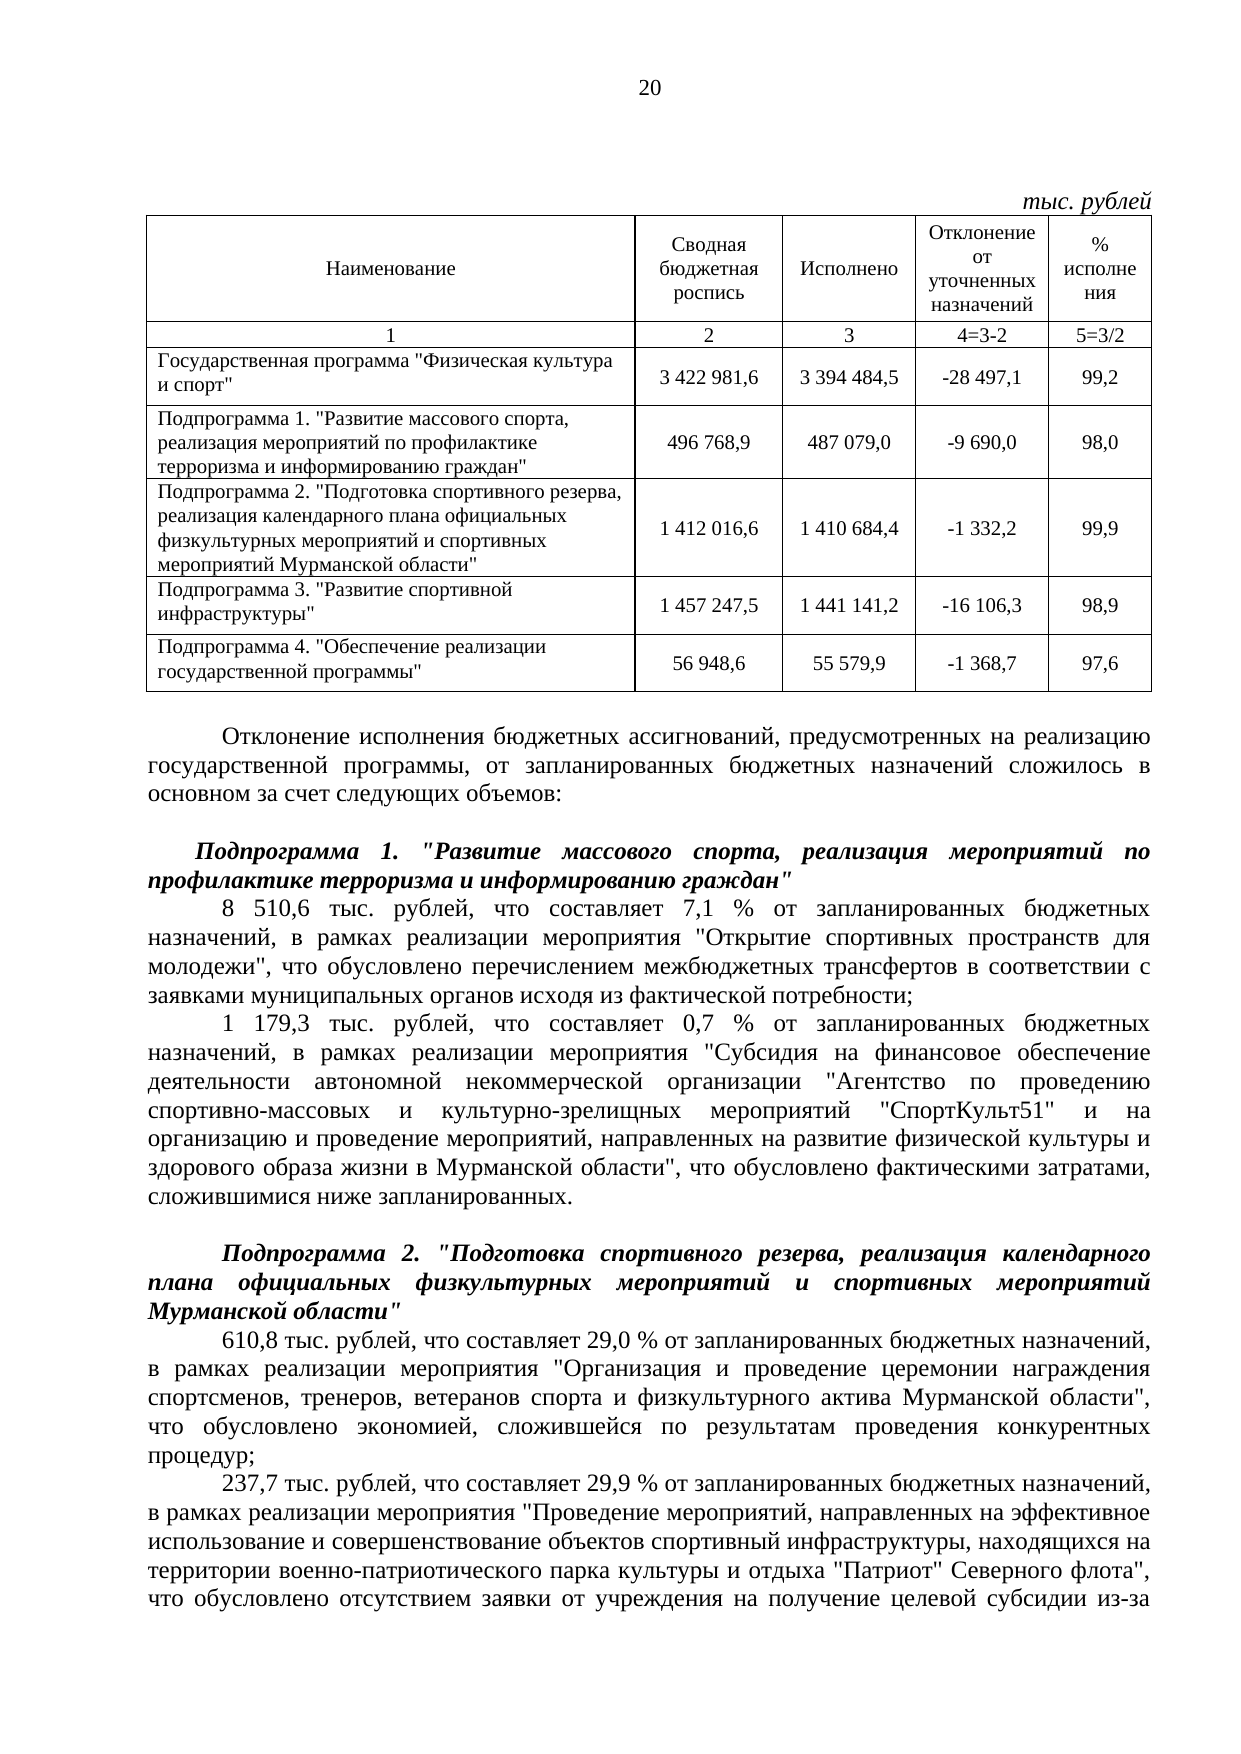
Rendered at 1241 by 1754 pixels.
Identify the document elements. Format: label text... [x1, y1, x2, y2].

table_header Сводная бюджетная роспись [636, 216, 782, 321]
table_cell 98,9 [1049, 577, 1151, 633]
table_cell 1 [147, 322, 634, 347]
table_cell 1 410 684,4 [783, 479, 915, 576]
text Подпрограмма 2. "Подготовка спортивного резерва, реализация календарного плана официальных физкультурных мероприятий и спортивных мероприятий Мурманской области" [148, 1238, 1152, 1325]
table_cell 99,2 [1049, 348, 1151, 405]
table_cell 487 079,0 [783, 406, 915, 478]
table_header % исполнения [1049, 216, 1151, 321]
text 610,8 тыс. рублей, что составляет 29,0 % от запланированных бюджетных назначений, в рамках реализации мероприятия "Организация и проведение церемонии награждения спортсменов, тренеров, ветеранов спорта и физкультурного актива Мурманской области", что обусловлено экономией, сложившейся по результатам проведения конкурентных процедур; [148, 1325, 1152, 1468]
table_cell 4=3-2 [916, 322, 1048, 347]
table_cell Подпрограмма 4. "Обеспечение реализации государственной программы" [147, 635, 634, 691]
table_cell Подпрограмма 2. "Подготовка спортивного резерва, реализация календарного плана официальных физкультурных мероприятий и спортивных мероприятий Мурманской области" [147, 479, 634, 576]
table_header Отклонение от уточненных назначений [916, 216, 1048, 321]
table_cell 97,6 [1049, 635, 1151, 691]
table_cell 1 412 016,6 [636, 479, 782, 576]
table_cell 1 457 247,5 [636, 577, 782, 633]
table_cell 3 [783, 322, 915, 347]
table_cell -16 106,3 [916, 577, 1048, 633]
table_header Исполнено [783, 216, 915, 321]
table_cell -1 368,7 [916, 635, 1048, 691]
table_cell -1 332,2 [916, 479, 1048, 576]
table_cell Подпрограмма 3. "Развитие спортивной инфраструктуры" [147, 577, 634, 633]
table_cell -28 497,1 [916, 348, 1048, 405]
table_cell 98,0 [1049, 406, 1151, 478]
table_cell -9 690,0 [916, 406, 1048, 478]
text 1 179,3 тыс. рублей, что составляет 0,7 % от запланированных бюджетных назначений, в рамках реализации мероприятия "Субсидия на финансовое обеспечение деятельности автономной некоммерческой организации "Агентство по проведению спортивно-массовых и культурно-зрелищных мероприятий "СпортКульт51" и на организацию и проведение мероприятий, направленных на развитие физической культуры и здорового образа жизни в Мурманской области", что обусловлено фактическими затратами, сложившимися ниже запланированных. [148, 1008, 1152, 1210]
text Отклонение исполнения бюджетных ассигнований, предусмотренных на реализацию государственной программы, от запланированных бюджетных назначений сложилось в основном за счет следующих объемов: [148, 721, 1152, 807]
table_cell Подпрограмма 1. "Развитие массового спорта, реализация мероприятий по профилактике терроризма и информированию граждан" [147, 406, 634, 478]
text 8 510,6 тыс. рублей, что составляет 7,1 % от запланированных бюджетных назначений, в рамках реализации мероприятия "Открытие спортивных пространств для молодежи", что обусловлено перечислением межбюджетных трансфертов в соответствии с заявками муниципальных органов исходя из фактической потребности; [148, 893, 1152, 1008]
table_cell Государственная программа "Физическая культура и спорт" [147, 348, 634, 405]
table_cell 3 422 981,6 [636, 348, 782, 405]
text тыс. рублей [148, 186, 1152, 214]
text Подпрограмма 1. "Развитие массового спорта, реализация мероприятий по профилактике терроризма и информированию граждан" [148, 836, 1152, 893]
table_header Наименование [147, 216, 634, 321]
table_cell 99,9 [1049, 479, 1151, 576]
table_cell 3 394 484,5 [783, 348, 915, 405]
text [148, 1468, 1152, 1612]
table_cell 56 948,6 [636, 635, 782, 691]
table_cell 2 [636, 322, 782, 347]
table_cell 1 441 141,2 [783, 577, 915, 633]
table_cell 55 579,9 [783, 635, 915, 691]
table_cell 496 768,9 [636, 406, 782, 478]
table_cell 5=3/2 [1049, 322, 1151, 347]
